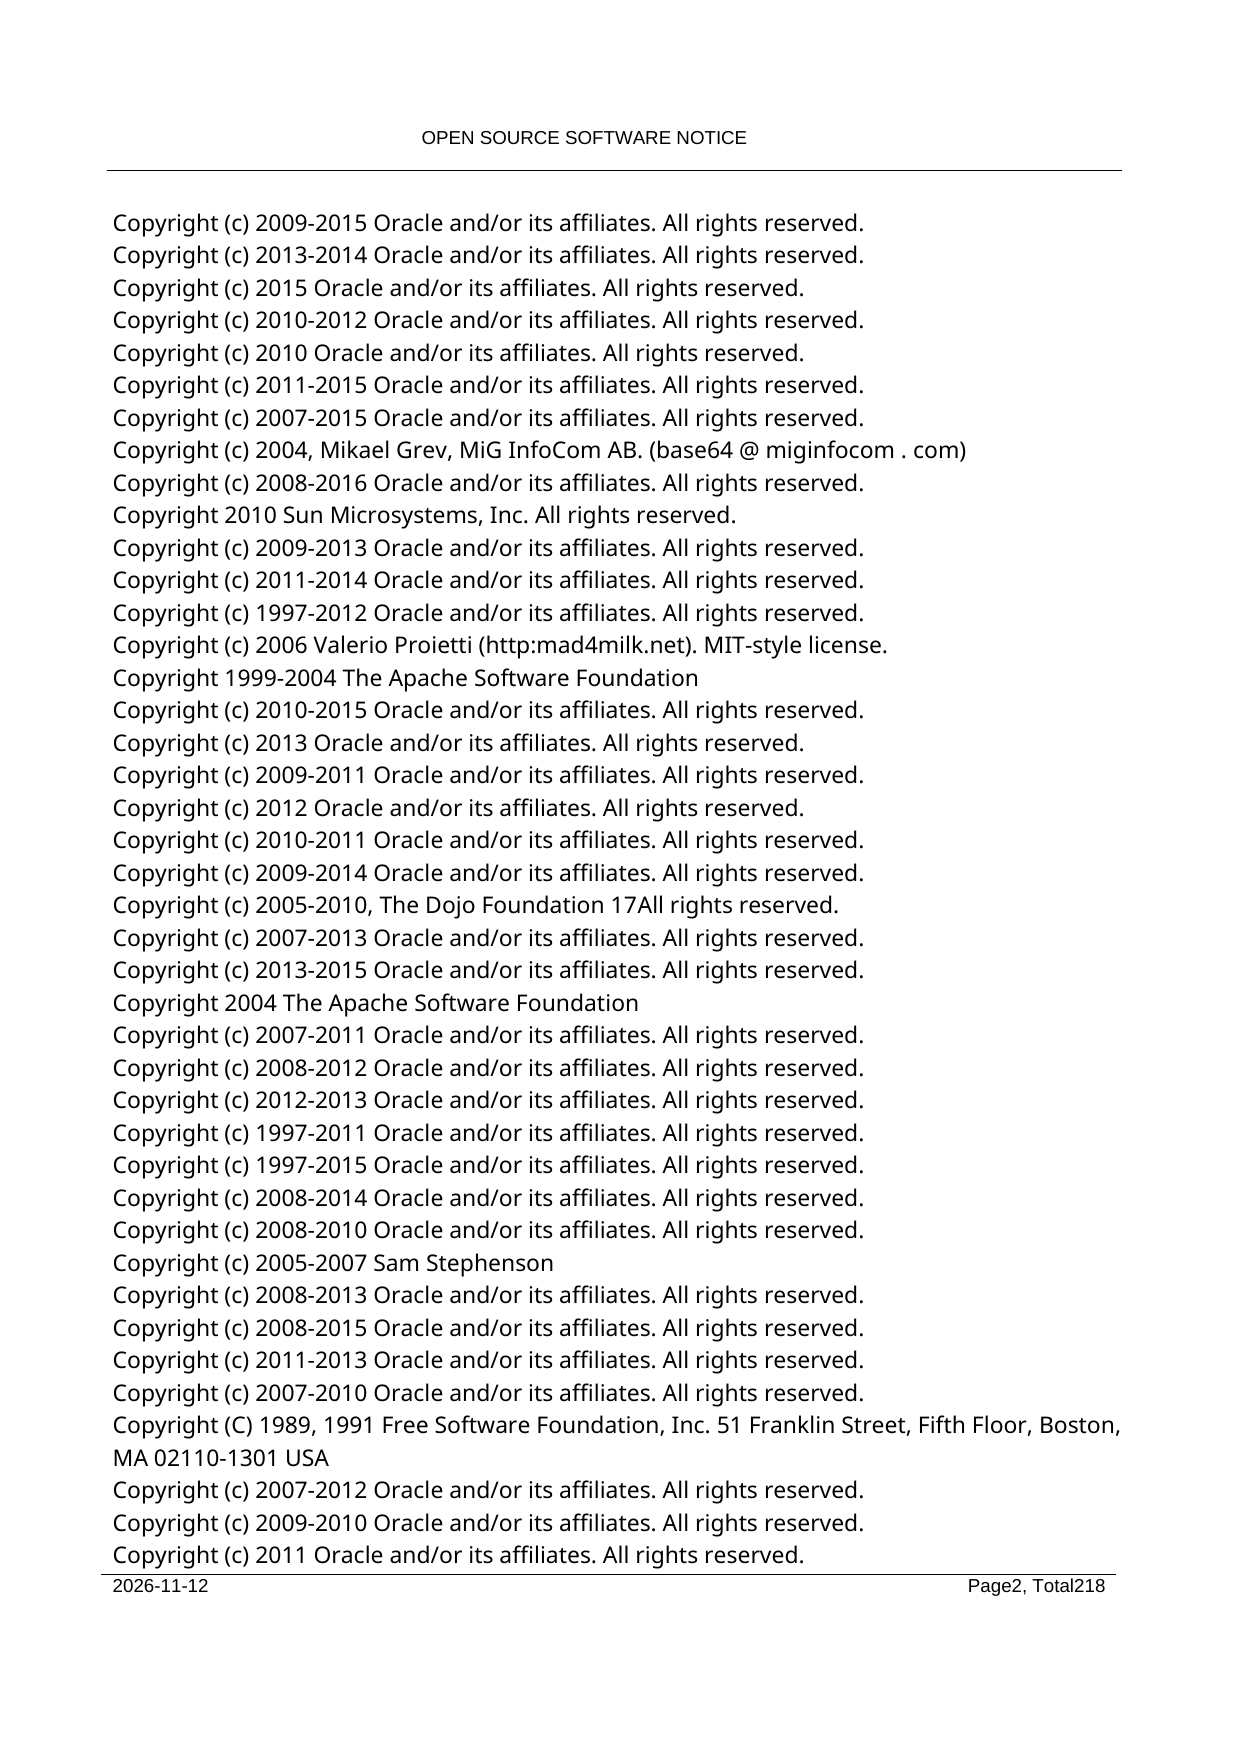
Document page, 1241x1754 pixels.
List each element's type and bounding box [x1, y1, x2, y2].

text [112, 206, 1128, 1571]
